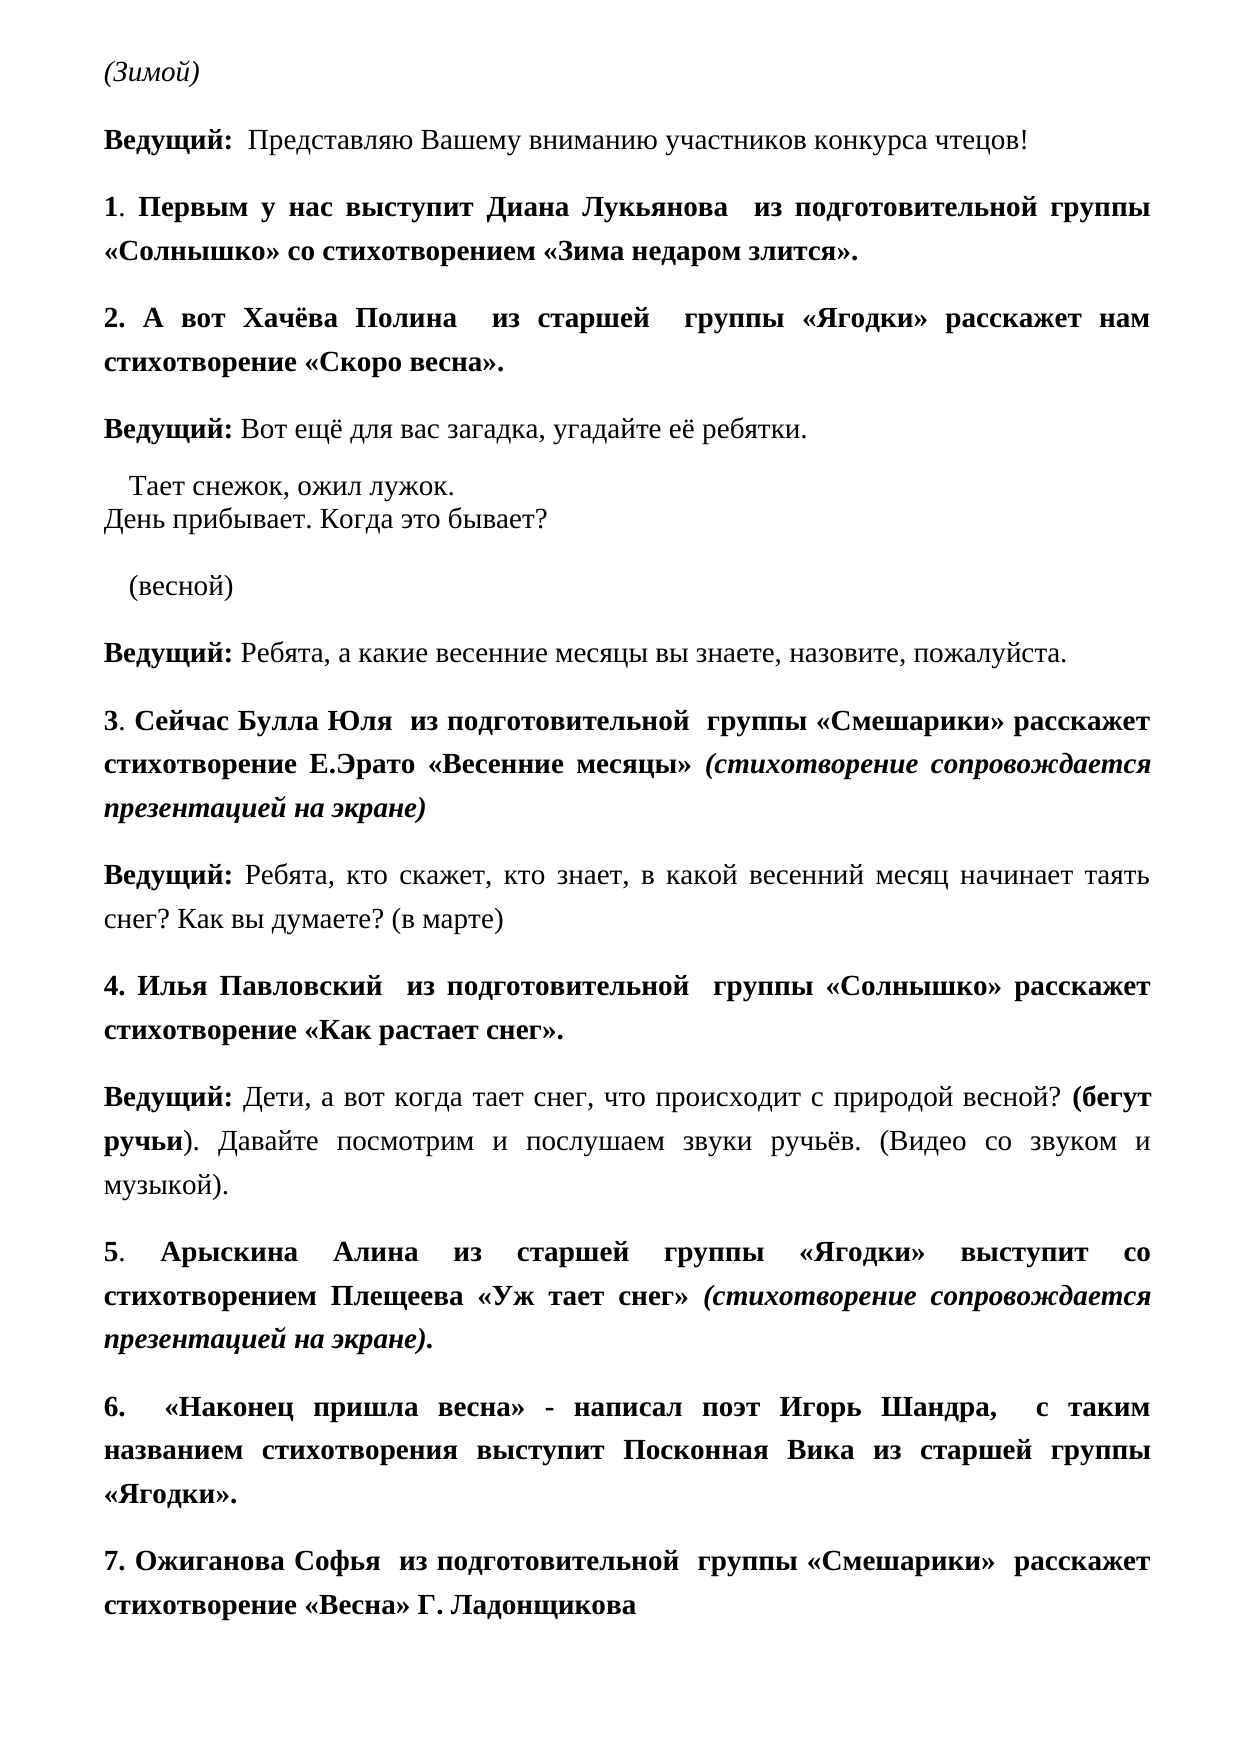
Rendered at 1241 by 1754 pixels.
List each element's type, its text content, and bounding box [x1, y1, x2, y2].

text Ведущий: Представляю Вашему вниманию участников конкурса чтецов! [103, 112, 1152, 155]
text 5. Арыскина Алина из старшей группы «Ягодки» выступит со стихотворением Плещеева «Уж тает снег» (стихотворение сопровождается презентацией на экране). [103, 1224, 1152, 1355]
text Ведущий: Ребята, кто скажет, кто знает, в какой весенний месяц начинает таять снег? Как вы думаете? (в марте) [103, 847, 1152, 935]
text 7. Ожиганова Софья из подготовительной группы «Смешарики» расскажет стихотворение «Весна» Г. Ладонщикова [103, 1533, 1152, 1621]
text Ведущий: Ребята, а какие весенние месяцы вы знаете, назовите, пожалуйста. [103, 625, 1152, 669]
text Ведущий: Дети, а вот когда тает снег, что происходит с природой весной? (бегут ручьи). Давайте посмотрим и послушаем звуки ручьёв. (Видео со звуком и музыкой). [103, 1069, 1152, 1200]
text (весной) [103, 568, 1152, 602]
text 4. Илья Павловский из подготовительной группы «Солнышко» расскажет стихотворение «Как растает снег». [103, 958, 1152, 1046]
text 2. А вот Хачёва Полина из старшей группы «Ягодки» расскажет нам стихотворение «Скоро весна». [103, 290, 1152, 377]
text 1. Первым у нас выступит Диана Лукьянова из подготовительной группы «Солнышко» со стихотворением «Зима недаром злится». [103, 179, 1152, 266]
text Тает снежок, ожил лужок. День прибывает. Когда это бывает? [103, 468, 1152, 535]
text 6. «Наконец пришла весна» - написал поэт Игорь Шандра, с таким названием стихотворения выступит Посконная Вика из старшей группы «Ягодки». [103, 1378, 1152, 1510]
text 3. Сейчас Булла Юля из подготовительной группы «Смешарики» расскажет стихотворение Е.Эрато «Весенние месяцы» (стихотворение сопровождается презентацией на экране) [103, 693, 1152, 824]
text Ведущий: Вот ещё для вас загадка, угадайте её ребятки. [103, 401, 1152, 444]
text (Зимой) [103, 44, 1152, 88]
